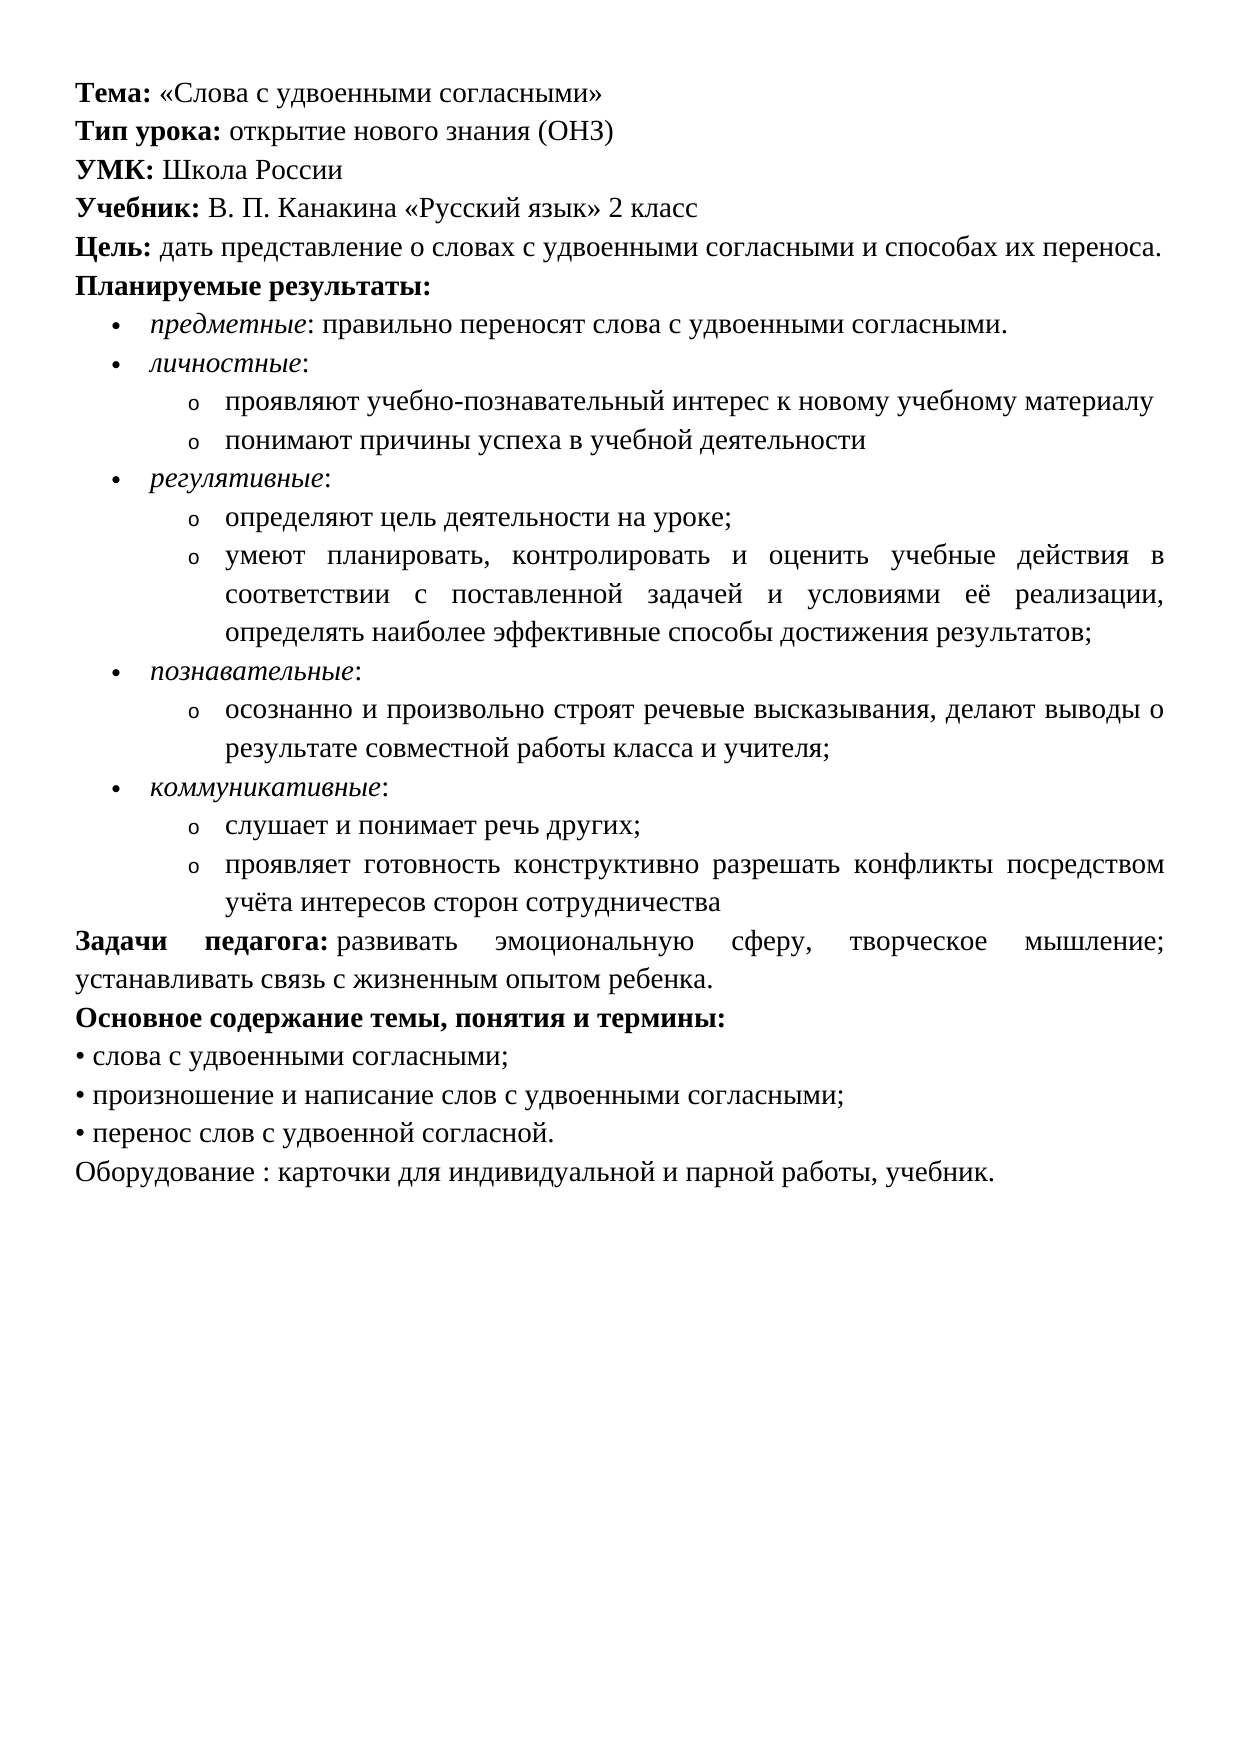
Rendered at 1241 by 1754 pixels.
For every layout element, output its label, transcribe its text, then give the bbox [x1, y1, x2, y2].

text • слова с удвоенными согласными; [75, 1038, 1165, 1072]
list умеют планировать, контролировать и оценить учебные действия в соответствии с поставленной задачей и условиями её реализации, определять наиболее эффективные способы достижения результатов; [187, 537, 1165, 648]
text Цель: дать представление о словах с удвоенными согласными и способах их переноса. [75, 229, 1165, 263]
list проявляет готовность конструктивно разрешать конфликты посредством учёта интересов сторон сотрудничества [187, 846, 1165, 918]
list личностные: [112, 345, 1165, 378]
list проявляют учебно-познавательный интерес к новому учебному материалу [187, 383, 1165, 417]
list предметные: правильно переносят слова с удвоенными согласными. [112, 306, 1165, 340]
list определяют цель деятельности на уроке; [187, 499, 1165, 532]
text Задачи педагога: развивать эмоциональную сферу, творческое мышление; устанавливать связь с жизненным опытом ребенка. [75, 923, 1165, 995]
text Тип урока: открытие нового знания (ОНЗ) [75, 113, 1165, 147]
list коммуникативные: [112, 769, 1165, 802]
list регулятивные: [112, 460, 1165, 494]
list познавательные: [112, 653, 1165, 687]
text УМК: Школа России [75, 152, 1165, 186]
text Планируемые результаты: [75, 268, 1165, 301]
text Оборудование : карточки для индивидуальной и парной работы, учебник. [75, 1154, 1165, 1188]
text • произношение и написание слов с удвоенными согласными; [75, 1077, 1165, 1111]
list осознанно и произвольно строят речевые высказывания, делают выводы о результате совместной работы класса и учителя; [187, 692, 1165, 764]
text Основное содержание темы, понятия и термины: [75, 1000, 1165, 1033]
text • перенос слов с удвоенной согласной. [75, 1116, 1165, 1149]
text Учебник: В. П. Канакина «Русский язык» 2 класс [75, 191, 1165, 224]
list слушает и понимает речь других; [187, 807, 1165, 841]
list понимают причины успеха в учебной деятельности [187, 422, 1165, 455]
text Тема: «Слова с удвоенными согласными» [75, 75, 1165, 108]
